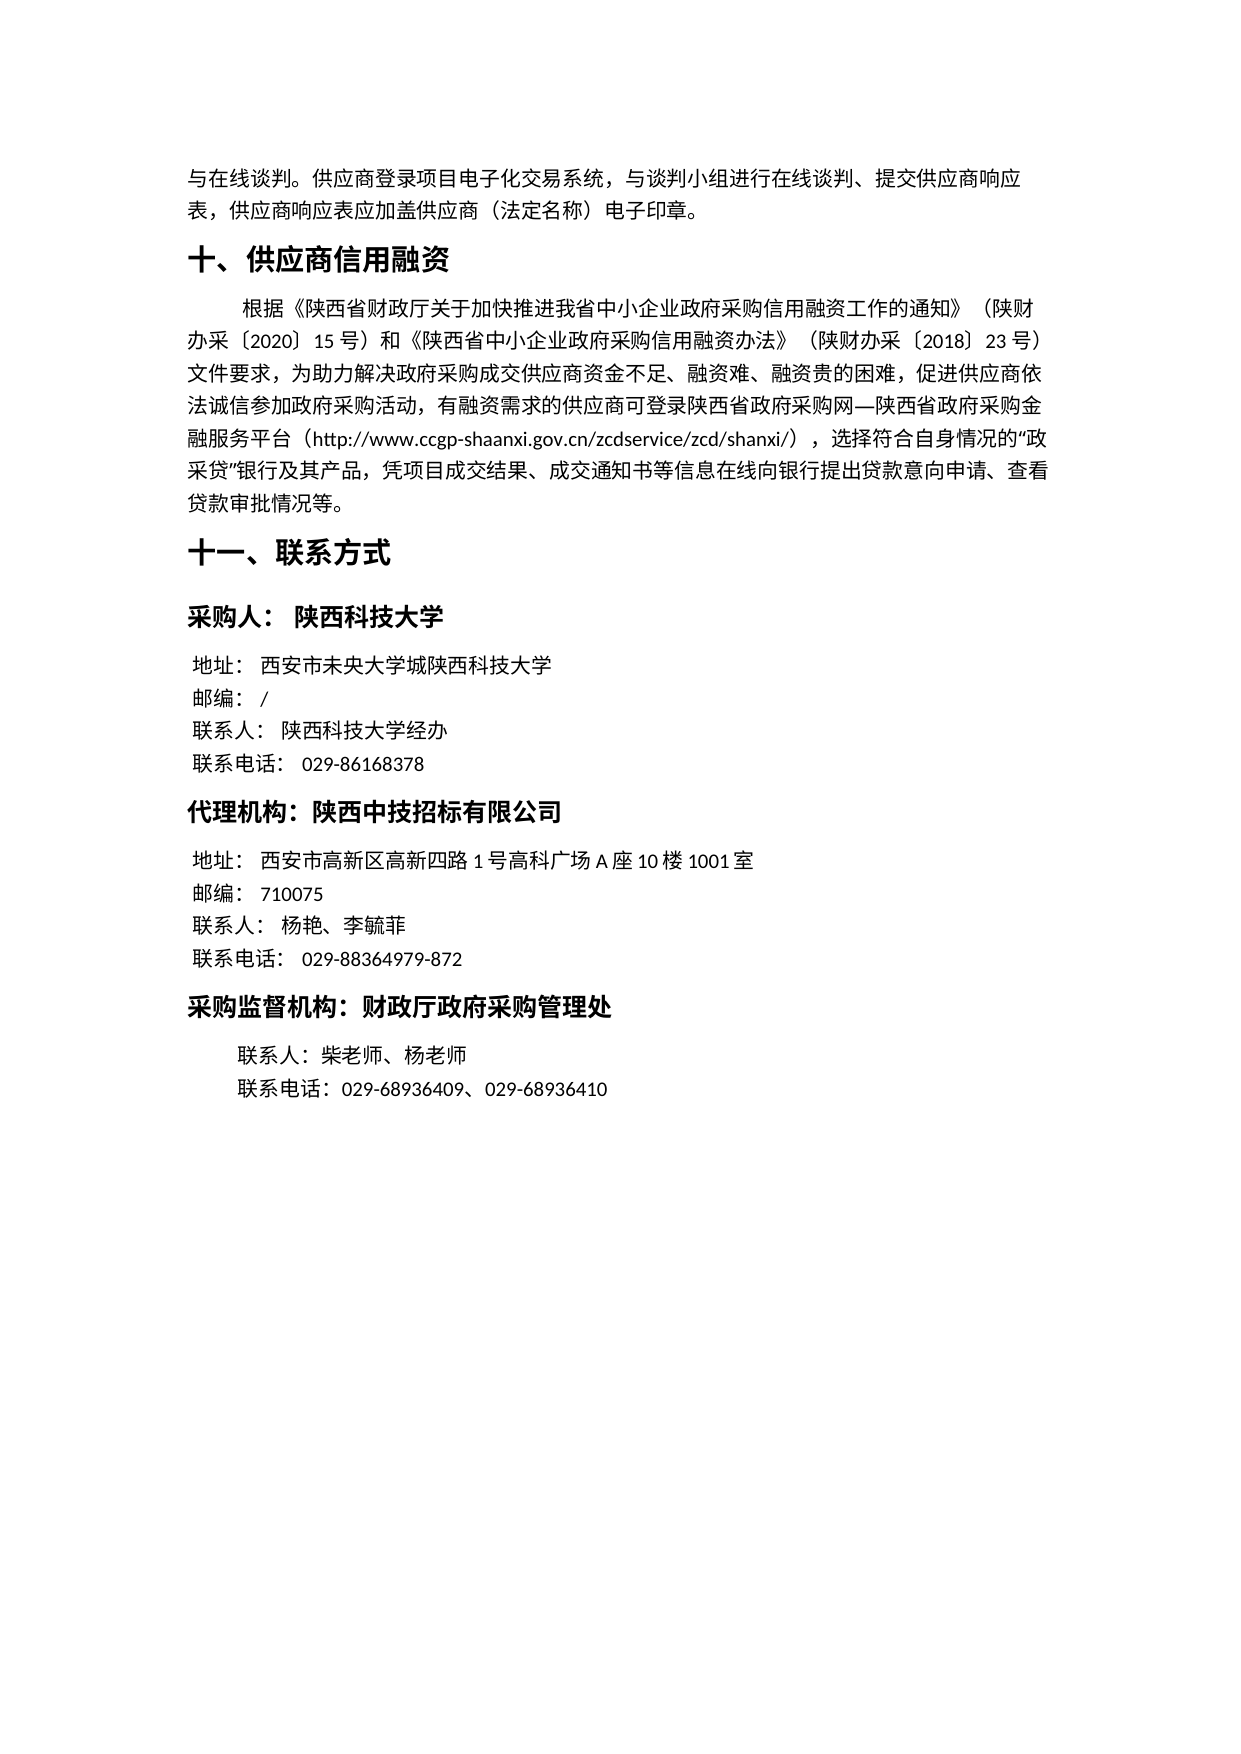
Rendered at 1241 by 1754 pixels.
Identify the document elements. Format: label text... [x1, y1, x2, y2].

text 邮编： 710075 [187, 877, 1053, 909]
text 采购人： 陕西科技大学 [187, 584, 1053, 649]
text 联系电话：029-68936409、029-68936410 [187, 1072, 1053, 1104]
text 代理机构：陕西中技招标有限公司 [187, 779, 1053, 844]
text 十、供应商信用融资 [187, 227, 1053, 292]
text 地址： 西安市高新区高新四路1号高科广场A座10楼1001室 [187, 844, 1053, 877]
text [187, 162, 1053, 227]
text 联系电话： 029-88364979-872 [187, 942, 1053, 974]
text 地址： 西安市未央大学城陕西科技大学 [187, 649, 1053, 682]
text 联系人： 陕西科技大学经办 [187, 714, 1053, 747]
text 邮编： / [187, 682, 1053, 714]
text 联系人： 杨艳、李毓菲 [187, 909, 1053, 942]
text 联系人：柴老师、杨老师 [187, 1039, 1053, 1072]
text 采购监督机构：财政厅政府采购管理处 [187, 974, 1053, 1039]
text 根据《陕西省财政厅关于加快推进我省中小企业政府采购信用融资工作的通知》（陕财办采〔2020〕15 号）和《陕西省中小企业政府采购信用融资办法》（陕财办采〔2018〕23 号）文件要求，为助力解决政府采购成交供应商资金不足、融资难、融资贵的困难，促进供应商依法诚信参加政府采购活动，有融资需求的供应商可登录陕西省政府采购网—陕西省政府采购金融服务平台（http://www.ccgp-shaanxi.gov.cn/zcdservice/zcd/shanxi/），选择符合自身情况的“政采贷”银行及其产品，凭项目成交结果、成交通知书等信息在线向银行提出贷款意向申请、查看贷款审批情况等。 [187, 292, 1053, 519]
text 联系电话： 029-86168378 [187, 747, 1053, 779]
text 十一、联系方式 [187, 519, 1053, 584]
